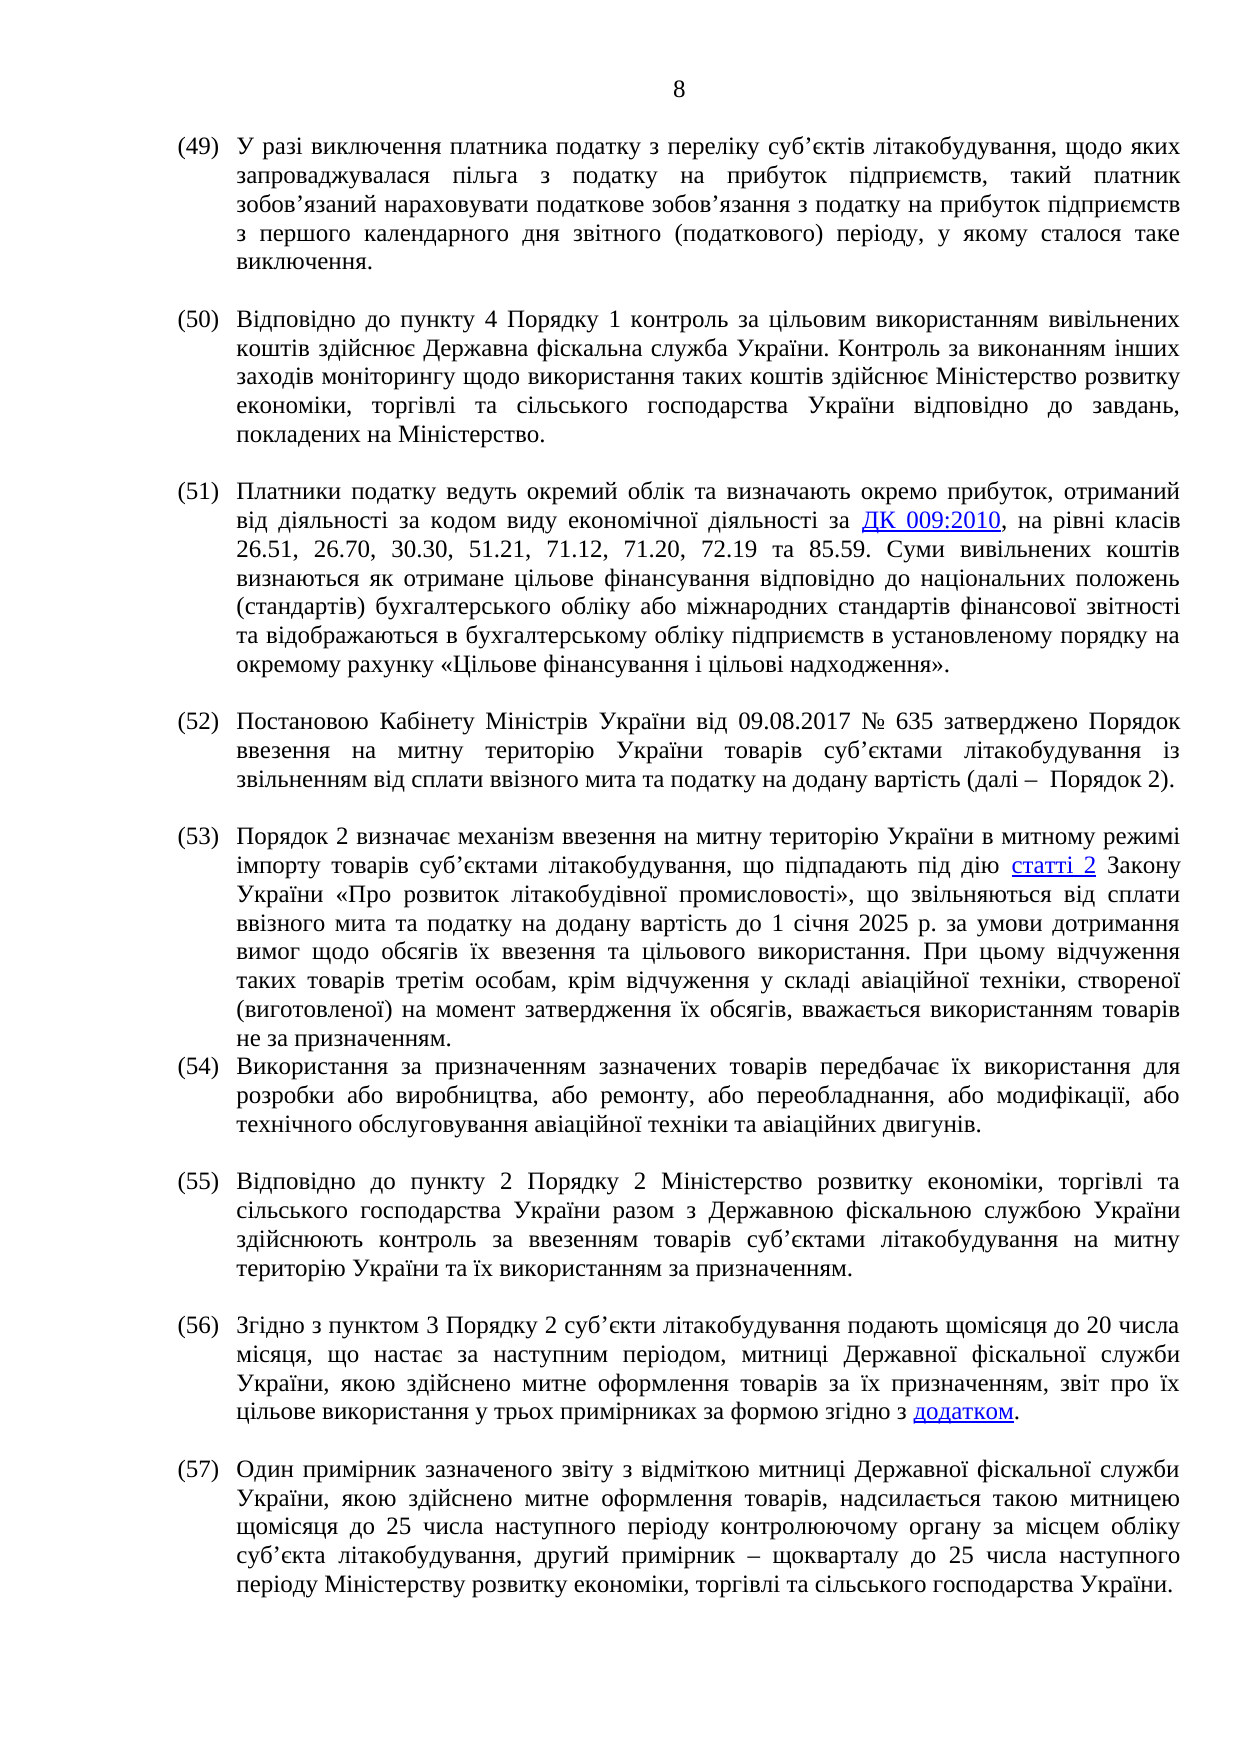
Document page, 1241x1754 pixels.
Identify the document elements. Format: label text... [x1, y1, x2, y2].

list У разі виключення платника податку з переліку суб’єктів літакобудування, щодо яких запроваджувалася пільга з податку на прибуток підприємств, такий платник зобов’язаний нараховувати податкове зобов’язання з податку на прибуток підприємств з першого календарного дня звітного (податкового) періоду, у якому сталося таке виключення. [177, 131, 1181, 275]
list Платники податку ведуть окремий облік та визначають окремо прибуток, отриманий від діяльності за кодом виду економічної діяльності за ДК 009:2010, на рівні класів 26.51, 26.70, 30.30, 51.21, 71.12, 71.20, 72.19 та 85.59. Суми вивільнених коштів визнаються як отримане цільове фінансування відповідно до національних положень (стандартів) бухгалтерського обліку або міжнародних стандартів фінансової звітності та відображаються в бухгалтерському обліку підприємств в установленому порядку на окремому рахунку «Цільове фінансування і цільові надходження». [177, 476, 1181, 678]
list Відповідно до пункту 2 Порядку 2 Міністерство розвитку економіки, торгівлі та сільського господарства України разом з Державною фіскальною службою України здійснюють контроль за ввезенням товарів суб’єктами літакобудування на митну територію України та їх використанням за призначенням. [177, 1166, 1181, 1281]
list Використання за призначенням зазначених товарів передбачає їх використання для розробки або виробництва, або ремонту, або переобладнання, або модифікації, або технічного обслуговування авіаційної техніки та авіаційних двигунів. [177, 1051, 1181, 1138]
list Один примірник зазначеного звіту з відміткою митниці Державної фіскальної служби України, якою здійснено митне оформлення товарів, надсилається такою митницею щомісяця до 25 числа наступного періоду контролюючому органу за місцем обліку суб’єкта літакобудування, другий примірник – щокварталу до 25 числа наступного періоду Міністерству розвитку економіки, торгівлі та сільського господарства України. [177, 1454, 1181, 1598]
list Згідно з пунктом 3 Порядку 2 суб’єкти літакобудування подають щомісяця до 20 числа місяця, що настає за наступним періодом, митниці Державної фіскальної служби України, якою здійснено митне оформлення товарів за їх призначенням, звіт про їх цільове використання у трьох примірниках за формою згідно з додатком. [177, 1310, 1181, 1425]
list Постановою Кабінету Міністрів України від 09.08.2017 № 635 затверджено Порядок ввезення на митну територію України товарів суб’єктами літакобудування із звільненням від сплати ввізного мита та податку на додану вартість (далі – Порядок 2). [177, 706, 1181, 793]
list Відповідно до пункту 4 Порядку 1 контроль за цільовим використанням вивільнених коштів здійснює Державна фіскальна служба України. Контроль за виконанням інших заходів моніторингу щодо використання таких коштів здійснює Міністерство розвитку економіки, торгівлі та сільського господарства України відповідно до завдань, покладених на Міністерство. [177, 304, 1181, 448]
list Порядок 2 визначає механізм ввезення на митну територію України в митному режимі імпорту товарів суб’єктами літакобудування, що підпадають під дію статті 2 Закону України «Про розвиток літакобудівної промисловості», що звільняються від сплати ввізного мита та податку на додану вартість до 1 січня 2025 р. за умови дотримання вимог щодо обсягів їх ввезення та цільового використання. При цьому відчуження таких товарів третім особам, крім відчуження у складі авіаційної техніки, створеної (виготовленої) на момент затвердження їх обсягів, вважається використанням товарів не за призначенням. [177, 821, 1181, 1051]
